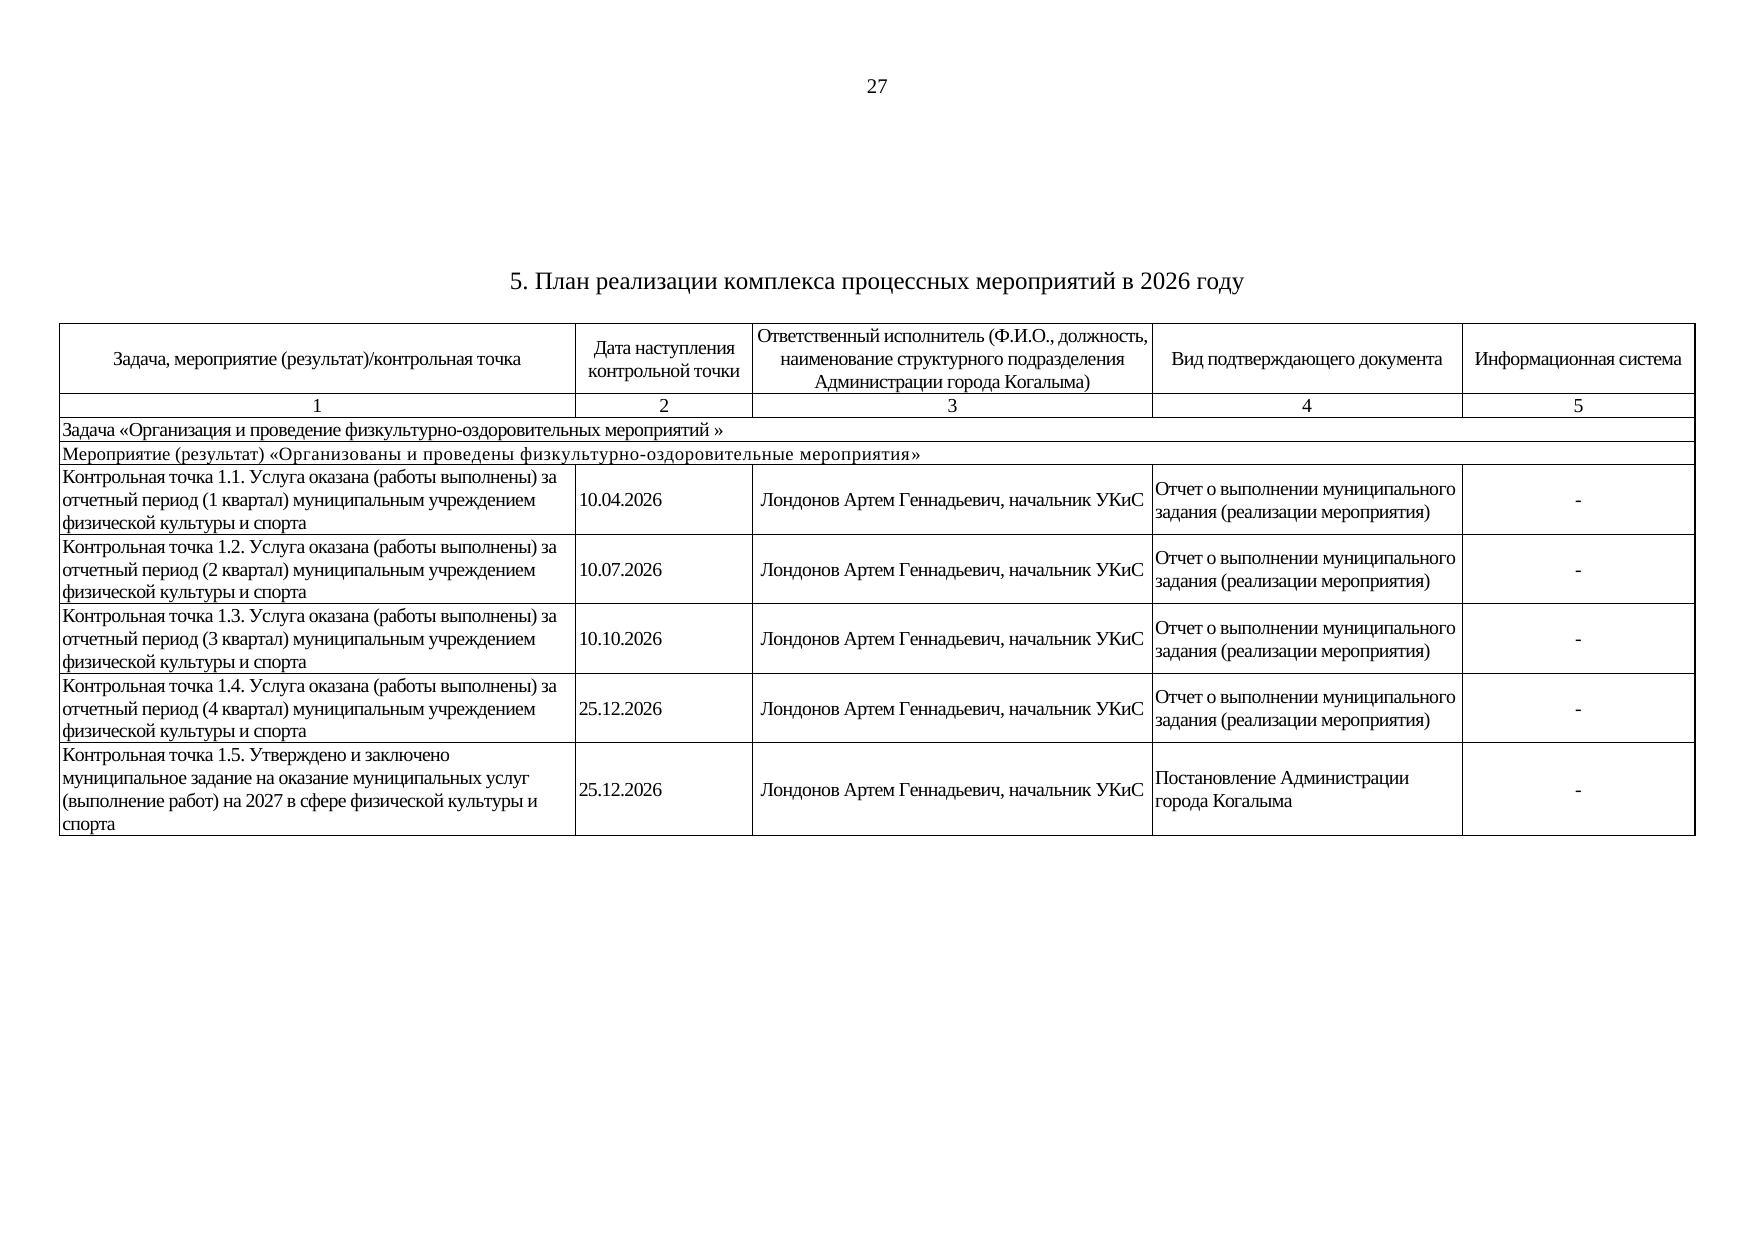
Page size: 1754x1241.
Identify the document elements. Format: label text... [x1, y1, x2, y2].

table_header Ответственный исполнитель (Ф.И.О., должность, наименование структурного подразделения Администрации города Когалыма) [753, 324, 1152, 393]
table_cell Отчет о выполнении муниципального задания (реализации мероприятия) [1153, 535, 1462, 603]
table_cell 3 [753, 394, 1152, 417]
table_cell Лондонов Артем Геннадьевич, начальник УКиС [753, 674, 1152, 742]
table_cell 10.10.2026 [576, 604, 752, 673]
table_cell 10.07.2026 [576, 535, 752, 603]
table_cell 10.04.2026 [576, 465, 752, 534]
table_header Задача, мероприятие (результат)/контрольная точка [60, 324, 575, 393]
text 5. План реализации комплекса процессных мероприятий в 2026 году [59, 266, 1695, 294]
table_cell Лондонов Артем Геннадьевич, начальник УКиС [753, 465, 1152, 534]
table_cell Контрольная точка 1.5. Утверждено и заключено муниципальное задание на оказание муниципальных услуг (выполнение работ) на 2027 в сфере физической культуры и спорта [60, 743, 575, 834]
table_cell Лондонов Артем Геннадьевич, начальник УКиС [753, 535, 1152, 603]
table_cell Контрольная точка 1.2. Услуга оказана (работы выполнены) за отчетный период (2 квартал) муниципальным учреждением физической культуры и спорта [60, 535, 575, 603]
table_cell 2 [576, 394, 752, 417]
table_cell 4 [1153, 394, 1462, 417]
table_cell Отчет о выполнении муниципального задания (реализации мероприятия) [1153, 465, 1462, 534]
table_cell 1 [60, 394, 575, 417]
table_header Дата наступления контрольной точки [576, 324, 752, 393]
table_header Вид подтверждающего документа [1153, 324, 1462, 393]
table_cell 25.12.2026 [576, 743, 752, 834]
table_cell Лондонов Артем Геннадьевич, начальник УКиС [753, 743, 1152, 834]
table_cell - [1463, 604, 1694, 673]
table_cell 5 [1463, 394, 1694, 417]
table_cell - [1463, 743, 1694, 834]
table_cell Постановление Администрации города Когалыма [1153, 743, 1462, 834]
table_cell Контрольная точка 1.3. Услуга оказана (работы выполнены) за отчетный период (3 квартал) муниципальным учреждением физической культуры и спорта [60, 604, 575, 673]
table_header Информационная система [1463, 324, 1694, 393]
table_cell Контрольная точка 1.4. Услуга оказана (работы выполнены) за отчетный период (4 квартал) муниципальным учреждением физической культуры и спорта [60, 674, 575, 742]
table_cell - [1463, 535, 1694, 603]
table_cell - [1463, 465, 1694, 534]
table_cell - [1463, 674, 1694, 742]
table_cell Мероприятие (результат) «Организованы и проведены физкультурно-оздоровительные мероприятия» [60, 442, 1694, 464]
table_cell 25.12.2026 [576, 674, 752, 742]
table_cell Лондонов Артем Геннадьевич, начальник УКиС [753, 604, 1152, 673]
table_cell Отчет о выполнении муниципального задания (реализации мероприятия) [1153, 604, 1462, 673]
table_cell Контрольная точка 1.1. Услуга оказана (работы выполнены) за отчетный период (1 квартал) муниципальным учреждением физической культуры и спорта [60, 465, 575, 534]
table_cell Отчет о выполнении муниципального задания (реализации мероприятия) [1153, 674, 1462, 742]
